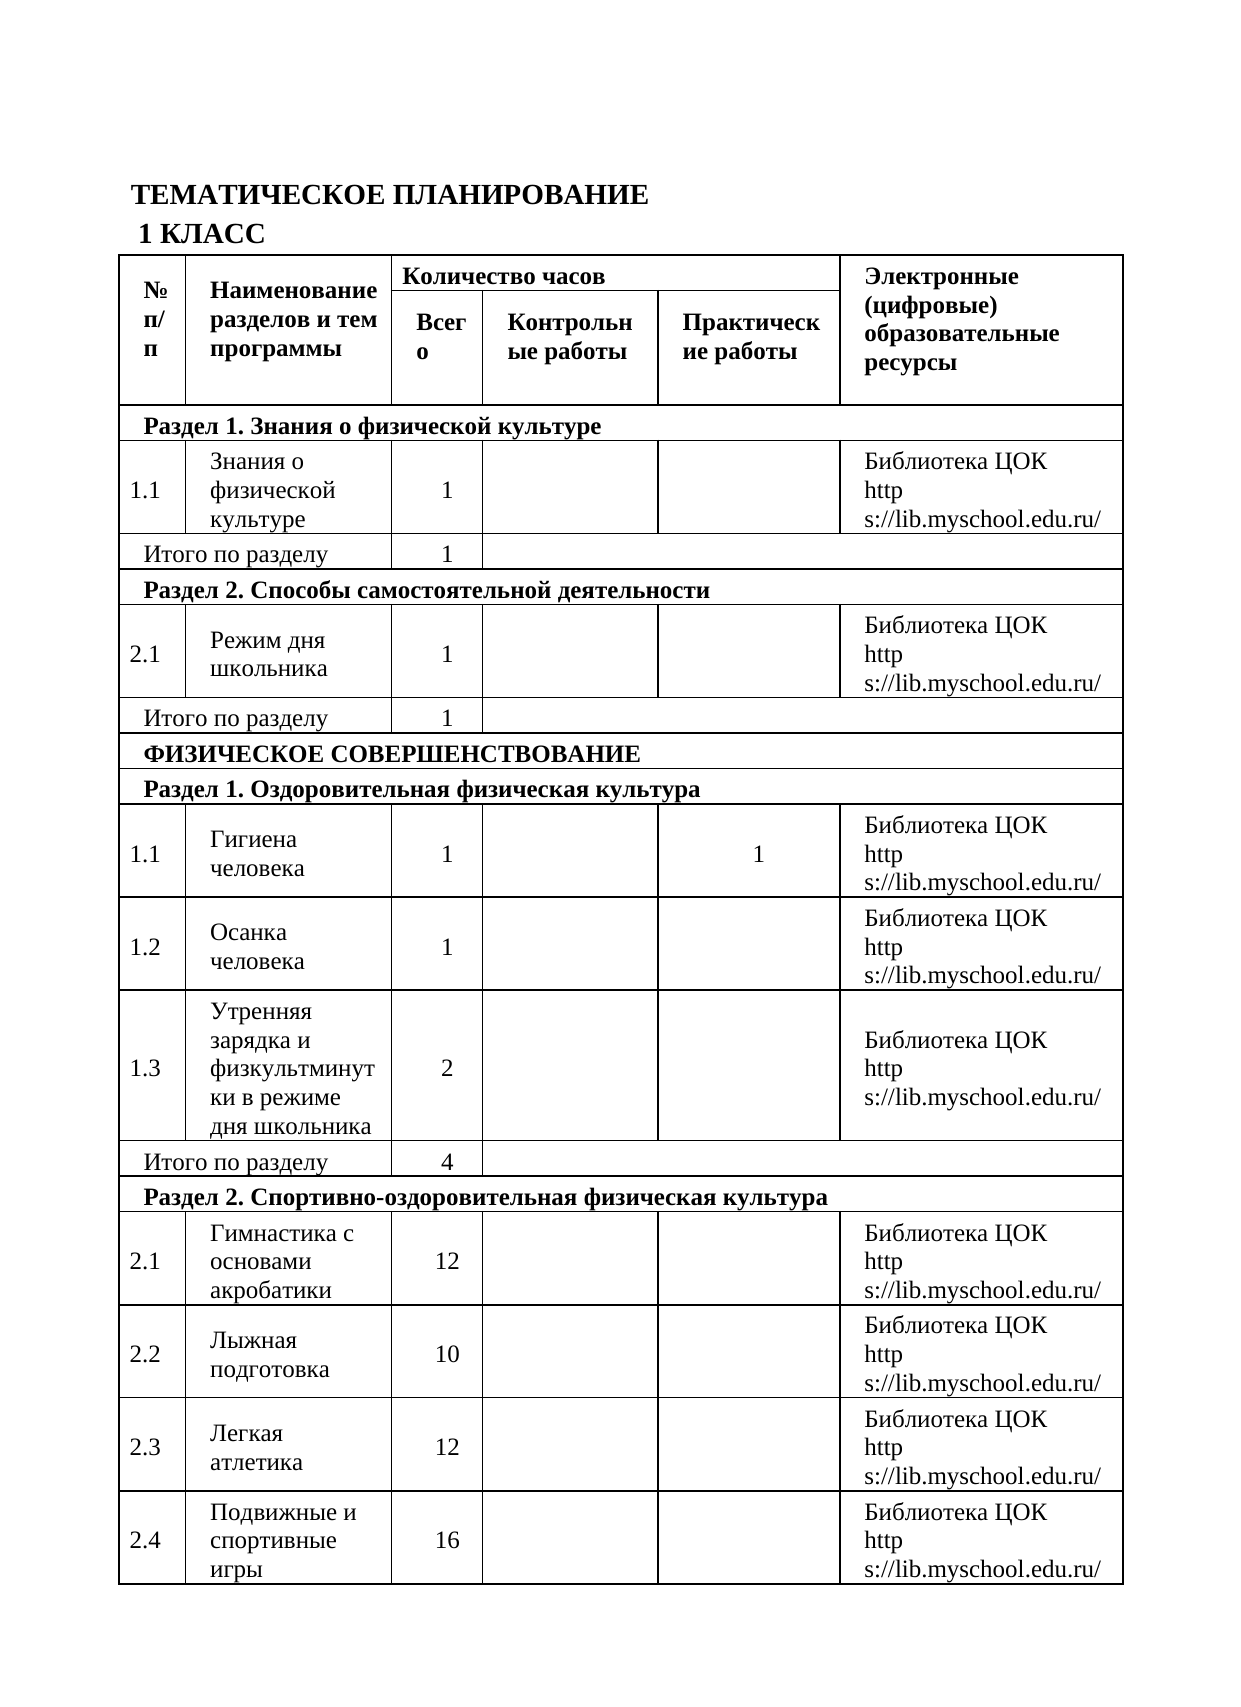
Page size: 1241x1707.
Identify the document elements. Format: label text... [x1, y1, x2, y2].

table_cell Библиотека ЦОК https://lib.myschool.edu.ru/ [841, 605, 1122, 697]
table_cell [659, 1306, 839, 1397]
table_cell 16 [392, 1492, 482, 1583]
table_cell Раздел 2. Способы самостоятельной деятельности [120, 570, 1122, 604]
table_cell 4 [392, 1141, 482, 1175]
table_cell Раздел 1. Знания о физической культуре [120, 406, 1122, 439]
table_cell 12 [392, 1398, 482, 1490]
table_cell Итого по разделу [120, 534, 391, 568]
table_cell Библиотека ЦОК https://lib.myschool.edu.ru/ [841, 805, 1122, 896]
table_cell 1.1 [120, 441, 185, 533]
table_cell Гимнастика с основами акробатики [186, 1212, 391, 1304]
table_cell Легкая атлетика [186, 1398, 391, 1490]
table_cell [659, 1492, 839, 1583]
table_cell Гигиена человека [186, 805, 391, 896]
table_cell 1 [392, 898, 482, 989]
table_cell [483, 991, 657, 1140]
table_header Электронные (цифровые) образовательные ресурсы [841, 256, 1122, 404]
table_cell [841, 1492, 1122, 1583]
table_cell Библиотека ЦОК https://lib.myschool.edu.ru/ [841, 991, 1122, 1140]
table_cell [483, 534, 1122, 568]
table_cell Итого по разделу [120, 1141, 391, 1175]
table_cell [483, 1398, 657, 1490]
table_cell Всего [392, 291, 482, 404]
text 1 КЛАСС [131, 216, 1122, 249]
table_cell [483, 1212, 657, 1304]
table_cell 1 [392, 534, 482, 568]
table_cell 10 [392, 1306, 482, 1397]
table_cell 1 [659, 805, 839, 896]
table_cell [483, 1492, 657, 1583]
table_cell 2.2 [120, 1306, 185, 1397]
table_cell Практические работы [659, 291, 839, 404]
table_cell [483, 805, 657, 896]
table_header Количество часов [392, 256, 839, 290]
table_cell Библиотека ЦОК https://lib.myschool.edu.ru/ [841, 441, 1122, 533]
table_cell [483, 1306, 657, 1397]
table_cell Подвижные и спортивные игры [186, 1492, 391, 1583]
table_cell [483, 441, 657, 533]
table_cell Контрольные работы [483, 291, 657, 404]
table_cell [483, 898, 657, 989]
table_cell 2.1 [120, 605, 185, 697]
table_cell Итого по разделу [120, 698, 391, 732]
table_cell [483, 1141, 1122, 1175]
table_cell 1.3 [120, 991, 185, 1140]
table_cell [659, 1398, 839, 1490]
table_cell [659, 441, 839, 533]
table_cell 1 [392, 805, 482, 896]
table_cell Знания о физической культуре [186, 441, 391, 533]
table_cell 1 [392, 698, 482, 732]
table_cell 1 [392, 605, 482, 697]
table_header Наименование разделов и тем программы [186, 256, 391, 404]
table_cell [483, 698, 1122, 732]
table_cell ФИЗИЧЕСКОЕ СОВЕРШЕНСТВОВАНИЕ [120, 734, 1122, 768]
table_cell [659, 605, 839, 697]
table_header № п/п [120, 256, 185, 404]
table_cell 1.2 [120, 898, 185, 989]
table_cell Режим дня школьника [186, 605, 391, 697]
table_cell 2.1 [120, 1212, 185, 1304]
table_cell Раздел 1. Оздоровительная физическая культура [120, 769, 1122, 803]
table_cell Библиотека ЦОК https://lib.myschool.edu.ru/ [841, 898, 1122, 989]
table_cell 2.3 [120, 1398, 185, 1490]
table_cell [841, 1398, 1122, 1490]
table_cell [483, 605, 657, 697]
text ТЕМАТИЧЕСКОЕ ПЛАНИРОВАНИЕ [131, 177, 1122, 211]
table_cell Лыжная подготовка [186, 1306, 391, 1397]
table_cell Осанка человека [186, 898, 391, 989]
table_cell 1.1 [120, 805, 185, 896]
table_cell [659, 1212, 839, 1304]
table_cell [841, 1306, 1122, 1397]
table_cell Утренняя зарядка и физкультминутки в режиме дня школьника [186, 991, 391, 1140]
table_cell 2 [392, 991, 482, 1140]
table_cell [659, 991, 839, 1140]
table_cell Библиотека ЦОК https://lib.myschool.edu.ru/ [841, 1212, 1122, 1304]
table_cell 1 [392, 441, 482, 533]
table_cell [659, 898, 839, 989]
table_cell Раздел 2. Спортивно-оздоровительная физическая культура [120, 1177, 1122, 1211]
table_cell 2.4 [120, 1492, 185, 1583]
table_cell 12 [392, 1212, 482, 1304]
